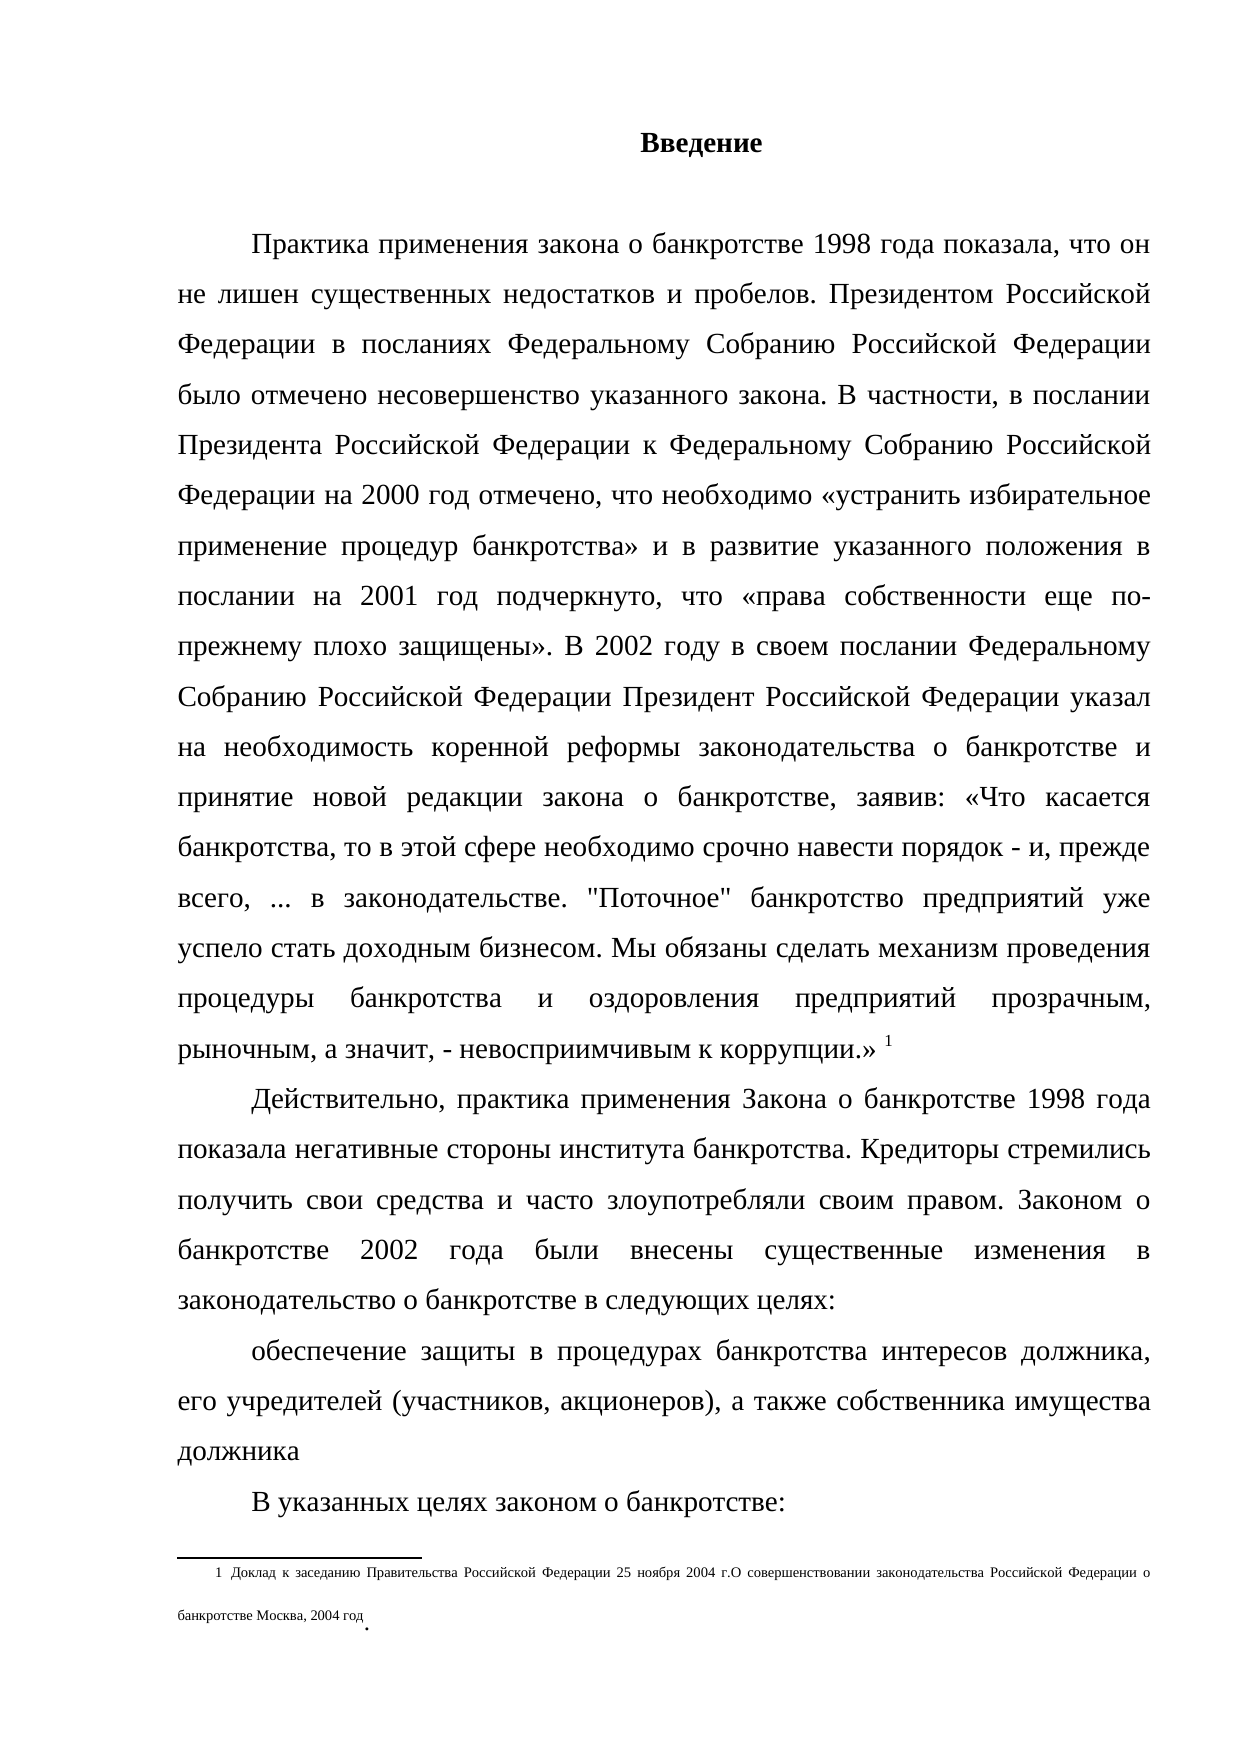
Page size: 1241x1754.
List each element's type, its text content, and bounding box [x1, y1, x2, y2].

text Действительно, практика применения Закона о банкротстве 1998 года показала негативные стороны института банкротства. Кредиторы стремились получить свои средства и часто злоупотребляли своим правом. Законом о банкротстве 2002 года были внесены существенные изменения в законодательство о банкротстве в следующих целях: [177, 1081, 1152, 1316]
text обеспечение защиты в процедурах банкротства интересов должника, его учредителей (участников, акционеров), а также собственника имущества должника [177, 1333, 1152, 1467]
text В указанных целях законом о банкротстве: [177, 1484, 1152, 1517]
text Практика применения закона о банкротстве 1998 года показала, что он не лишен существенных недостатков и пробелов. Президентом Российской Федерации в посланиях Федеральному Собранию Российской Федерации было отмечено несовершенство указанного закона. В частности, в послании Президента Российской Федерации к Федеральному Собранию Российской Федерации на 2000 год отмечено, что необходимо «устранить избирательное применение процедур банкротства» и в развитие указанного положения в послании на 2001 год подчеркнуто, что «права собственности еще по-прежнему плохо защищены». В 2002 году в своем послании Федеральному Собранию Российской Федерации Президент Российской Федерации указал на необходимость коренной реформы законодательства о банкротстве и принятие новой редакции закона о банкротстве, заявив: «Что касается банкротства, то в этой сфере необходимо срочно навести порядок - и, прежде всего, ... в законодательстве. "Поточное" банкротство предприятий уже успело стать доходным бизнесом. Мы обязаны сделать механизм проведения процедуры банкротства и оздоровления предприятий прозрачным, рыночным, а значит, - невосприимчивым к коррупции.» [177, 226, 1152, 1064]
subtitle Введение [177, 125, 1152, 159]
